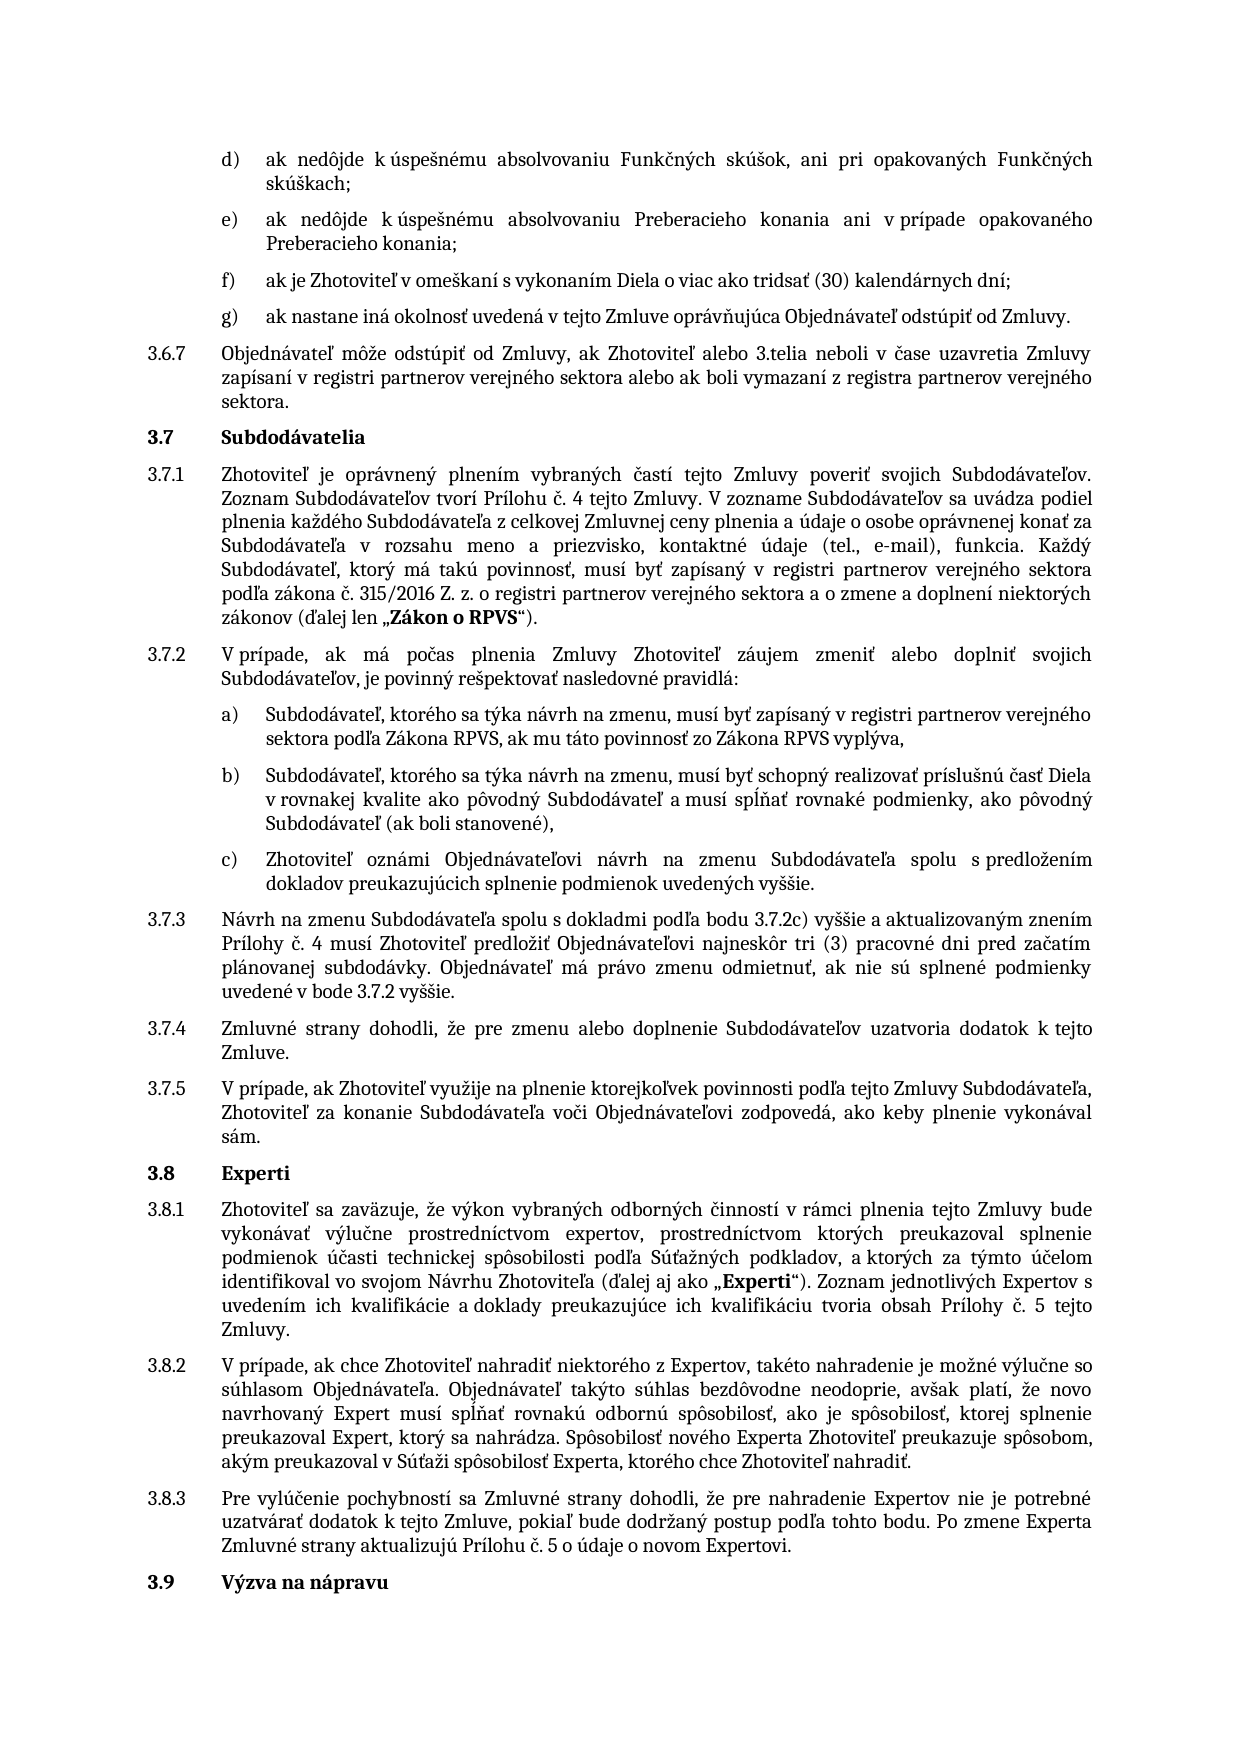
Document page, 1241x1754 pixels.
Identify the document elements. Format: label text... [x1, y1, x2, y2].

list Výzva na nápravu [148, 1571, 1093, 1594]
list V prípade, ak má počas plnenia Zmluvy Zhotoviteľ záujem zmeniť alebo doplniť svojich Subdodávateľov, je povinný rešpektovať nasledovné pravidlá: [148, 642, 1093, 690]
list V prípade, ak chce Zhotoviteľ nahradiť niektorého z Expertov, takéto nahradenie je možné výlučne so súhlasom Objednávateľa. Objednávateľ takýto súhlas bezdôvodne neodoprie, avšak platí, že novo navrhovaný Expert musí spĺňať rovnakú odbornú spôsobilosť, ako je spôsobilosť, ktorej splnenie preukazoval Expert, ktorý sa nahrádza. Spôsobilosť nového Experta Zhotoviteľ preukazuje spôsobom, akým preukazoval v Súťaži spôsobilosť Experta, ktorého chce Zhotoviteľ nahradiť. [148, 1354, 1093, 1474]
list Zhotoviteľ je oprávnený plnením vybraných častí tejto Zmluvy poveriť svojich Subdodávateľov. Zoznam Subdodávateľov tvorí Prílohu č. 4 tejto Zmluvy. V zozname Subdodávateľov sa uvádza podiel plnenia každého Subdodávateľa z celkovej Zmluvnej ceny plnenia a údaje o osobe oprávnenej konať za Subdodávateľa v rozsahu meno a priezvisko, kontaktné údaje (tel., e-mail), funkcia. Každý Subdodávateľ, ktorý má takú povinnosť, musí byť zapísaný v registri partnerov verejného sektora podľa zákona č. 315/2016 Z. z. o registri partnerov verejného sektora a o zmene a doplnení niektorých zákonov (ďalej len „Zákon o RPVS“). [148, 462, 1093, 630]
list ak nastane iná okolnosť uvedená v tejto Zmluve oprávňujúca Objednávateľ odstúpiť od Zmluvy. [221, 305, 1093, 329]
list Zhotoviteľ sa zaväzuje, že výkon vybraných odborných činností v rámci plnenia tejto Zmluvy bude vykonávať výlučne prostredníctvom expertov, prostredníctvom ktorých preukazoval splnenie podmienok účasti technickej spôsobilosti podľa Súťažných podkladov, a ktorých za týmto účelom identifikoval vo svojom Návrhu Zhotoviteľa (ďalej aj ako „Experti“). Zoznam jednotlivých Expertov s uvedením ich kvalifikácie a doklady preukazujúce ich kvalifikáciu tvoria obsah Prílohy č. 5 tejto Zmluvy. [148, 1198, 1093, 1341]
list Zhotoviteľ oznámi Objednávateľovi návrh na zmenu Subdodávateľa spolu s predložením dokladov preukazujúcich splnenie podmienok uvedených vyššie. [221, 848, 1093, 896]
list ak nedôjde k úspešnému absolvovaniu Preberacieho konania ani v prípade opakovaného Preberacieho konania; [221, 208, 1093, 256]
list Zmluvné strany dohodli, že pre zmenu alebo doplnenie Subdodávateľov uzatvoria dodatok k tejto Zmluve. [148, 1016, 1093, 1064]
list Objednávateľ môže odstúpiť od Zmluvy, ak Zhotoviteľ alebo 3.telia neboli v čase uzavretia Zmluvy zapísaní v registri partnerov verejného sektora alebo ak boli vymazaní z registra partnerov verejného sektora. [148, 341, 1093, 413]
list Návrh na zmenu Subdodávateľa spolu s dokladmi podľa bodu 3.7.2c) vyššie a aktualizovaným znením Prílohy č. 4 musí Zhotoviteľ predložiť Objednávateľovi najneskôr tri (3) pracovné dni pred začatím plánovanej subdodávky. Objednávateľ má právo zmenu odmietnuť, ak nie sú splnené podmienky uvedené v bode 3.7.2 vyššie. [148, 908, 1093, 1004]
list ak nedôjde k úspešnému absolvovaniu Funkčných skúšok, ani pri opakovaných Funkčných skúškach; [221, 148, 1093, 196]
list Subdodávatelia [148, 426, 1093, 450]
list V prípade, ak Zhotoviteľ využije na plnenie ktorejkoľvek povinnosti podľa tejto Zmluvy Subdodávateľa, Zhotoviteľ za konanie Subdodávateľa voči Objednávateľovi zodpovedá, ako keby plnenie vykonával sám. [148, 1077, 1093, 1149]
list Experti [148, 1161, 1093, 1185]
list Pre vylúčenie pochybností sa Zmluvné strany dohodli, že pre nahradenie Expertov nie je potrebné uzatvárať dodatok k tejto Zmluve, pokiaľ bude dodržaný postup podľa tohto bodu. Po zmene Experta Zmluvné strany aktualizujú Prílohu č. 5 o údaje o novom Expertovi. [148, 1486, 1093, 1558]
list ak je Zhotoviteľ v omeškaní s vykonaním Diela o viac ako tridsať (30) kalendárnych dní; [221, 268, 1093, 292]
list Subdodávateľ, ktorého sa týka návrh na zmenu, musí byť zapísaný v registri partnerov verejného sektora podľa Zákona RPVS, ak mu táto povinnosť zo Zákona RPVS vyplýva, [221, 703, 1093, 751]
list Subdodávateľ, ktorého sa týka návrh na zmenu, musí byť schopný realizovať príslušnú časť Diela v rovnakej kvalite ako pôvodný Subdodávateľ a musí spĺňať rovnaké podmienky, ako pôvodný Subdodávateľ (ak boli stanovené), [221, 763, 1093, 835]
